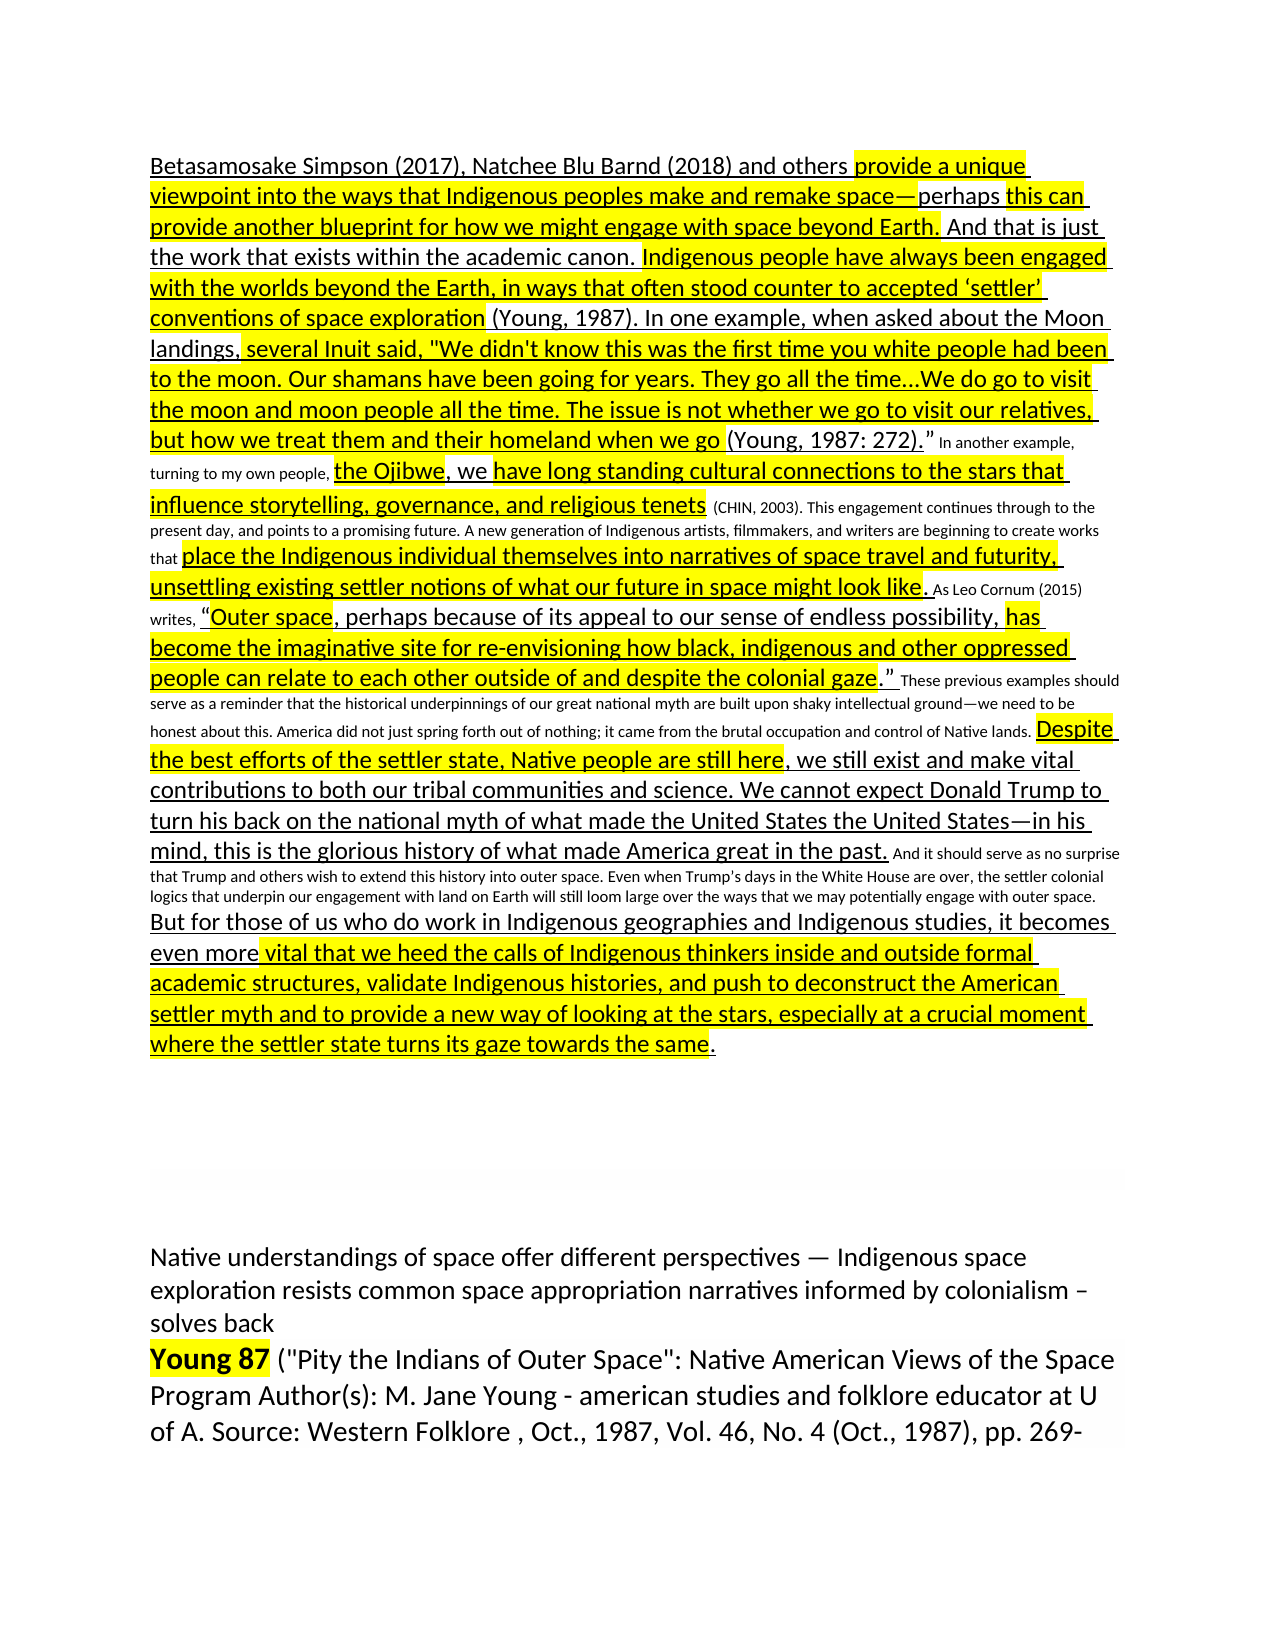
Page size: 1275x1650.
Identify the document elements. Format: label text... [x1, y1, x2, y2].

subtitle Native understandings of space offer different perspectives — Indigenous space exploration resists common space appropriation narratives informed by colonialism – solves back [150, 1240, 1125, 1339]
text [150, 150, 1125, 1059]
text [150, 1339, 1125, 1448]
